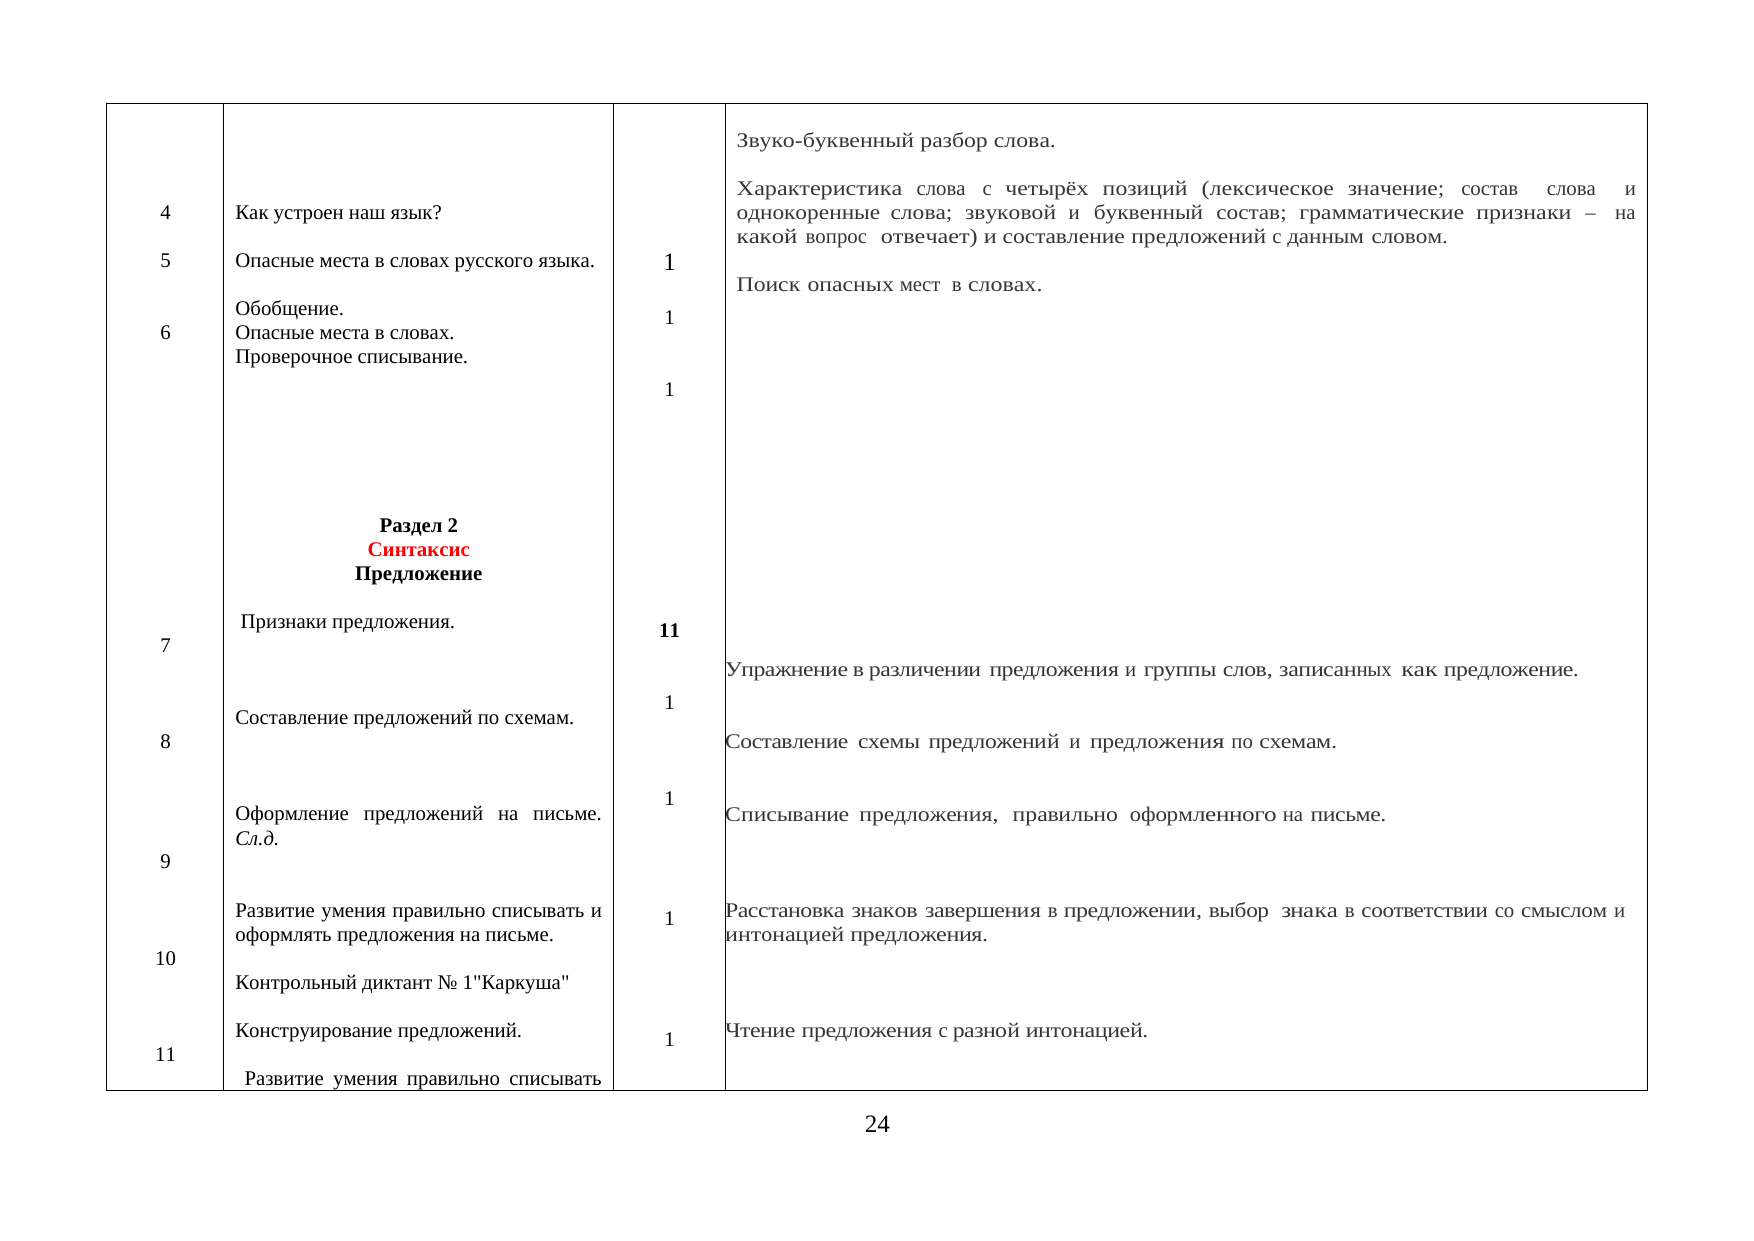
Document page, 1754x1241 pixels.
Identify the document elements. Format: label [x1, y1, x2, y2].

table_cell [107, 104, 223, 1090]
table_cell [224, 104, 613, 1090]
table_cell [726, 104, 1647, 1090]
table_cell [614, 104, 725, 1090]
